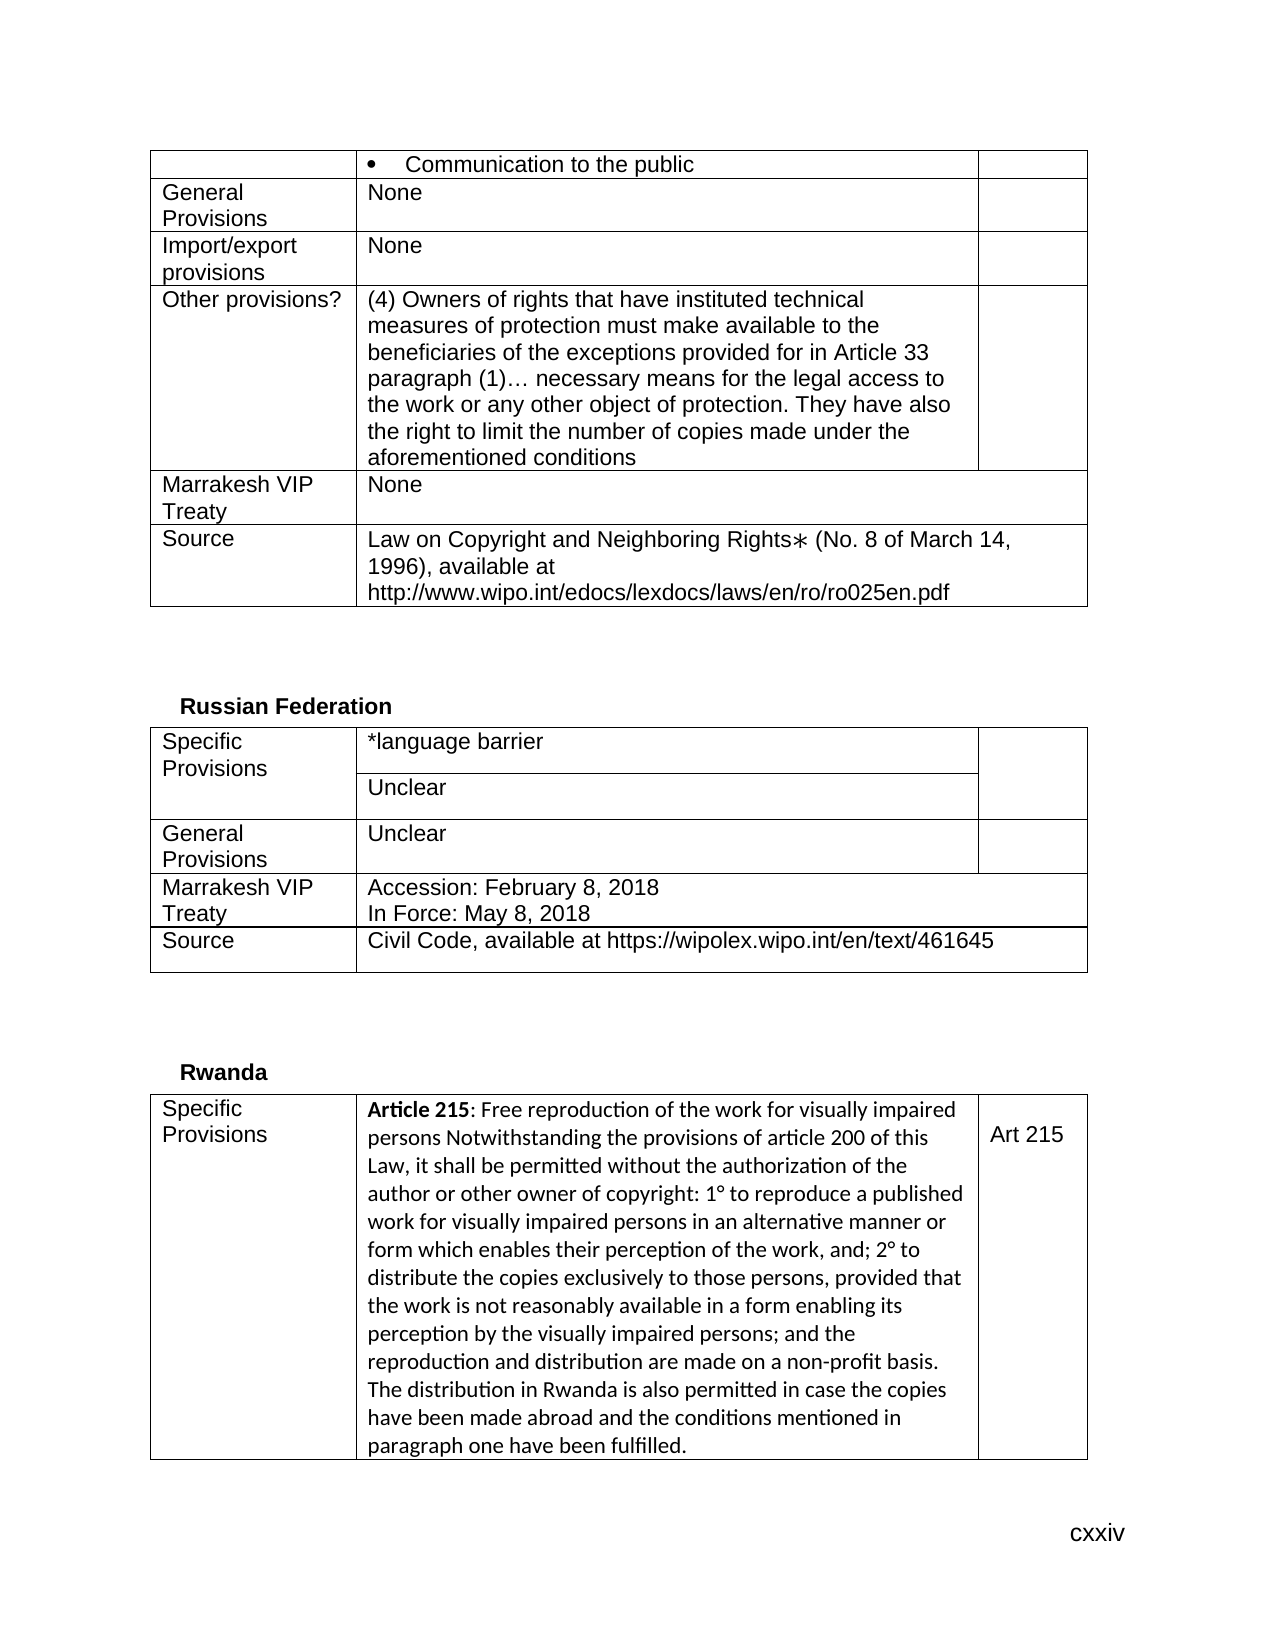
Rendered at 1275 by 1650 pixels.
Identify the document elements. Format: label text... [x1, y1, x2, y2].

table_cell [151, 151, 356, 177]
text Russian Federation [179, 666, 1125, 719]
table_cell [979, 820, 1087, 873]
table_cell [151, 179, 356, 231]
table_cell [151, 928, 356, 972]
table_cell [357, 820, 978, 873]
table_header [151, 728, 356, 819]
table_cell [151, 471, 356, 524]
text Rwanda [179, 1033, 1125, 1086]
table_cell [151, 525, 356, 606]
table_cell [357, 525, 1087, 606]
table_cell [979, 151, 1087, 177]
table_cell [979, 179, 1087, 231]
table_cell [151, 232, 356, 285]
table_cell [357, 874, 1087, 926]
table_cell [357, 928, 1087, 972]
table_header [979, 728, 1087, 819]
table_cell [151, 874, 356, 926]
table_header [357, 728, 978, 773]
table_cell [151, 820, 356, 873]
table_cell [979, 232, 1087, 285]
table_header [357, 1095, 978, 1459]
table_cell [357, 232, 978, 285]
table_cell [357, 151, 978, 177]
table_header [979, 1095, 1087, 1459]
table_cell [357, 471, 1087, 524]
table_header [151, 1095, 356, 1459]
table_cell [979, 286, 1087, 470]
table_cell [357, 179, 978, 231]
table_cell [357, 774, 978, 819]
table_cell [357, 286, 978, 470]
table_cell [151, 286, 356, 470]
